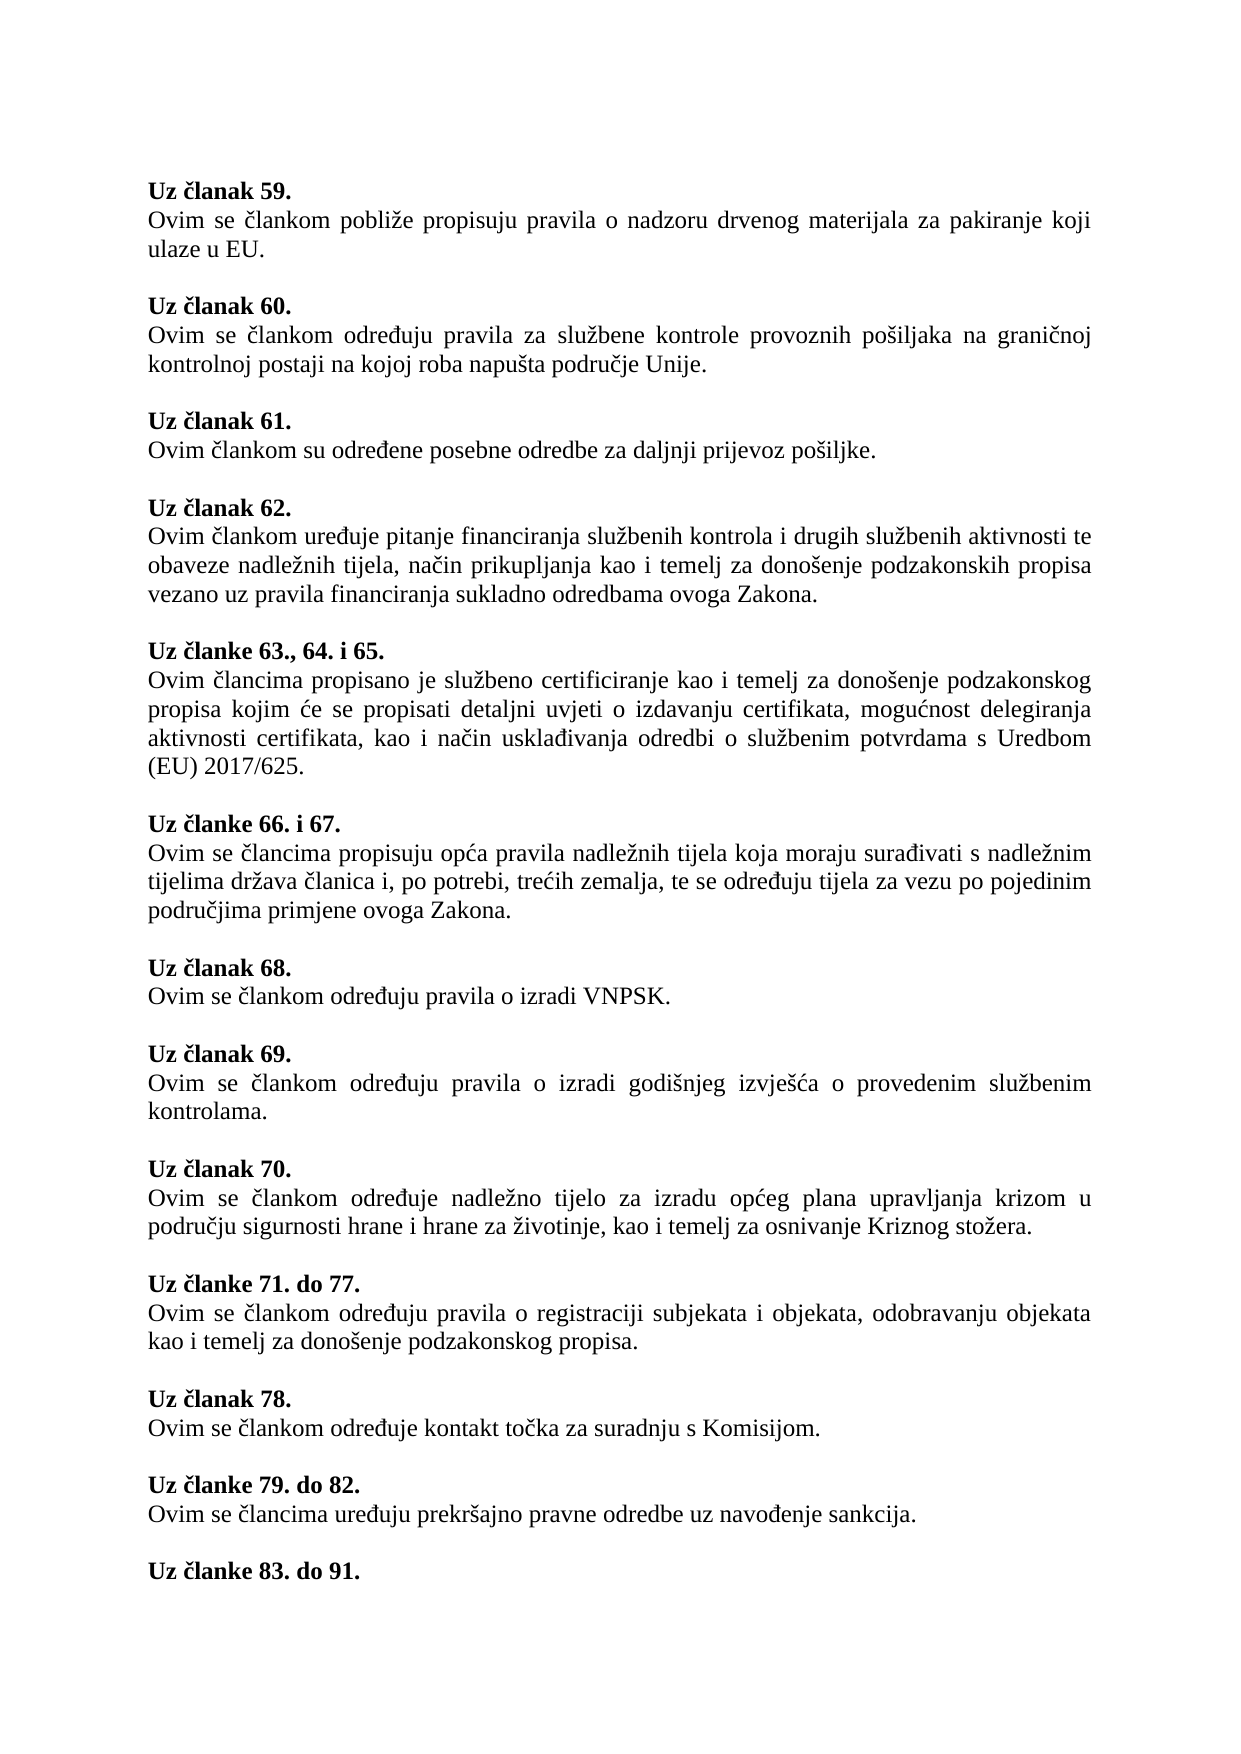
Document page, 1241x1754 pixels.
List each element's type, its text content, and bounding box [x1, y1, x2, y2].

text Uz članke 66. i 67. [148, 809, 1092, 838]
text Uz članke 63., 64. i 65. [148, 636, 1092, 665]
text Uz članak 69. [148, 1039, 1092, 1068]
text Ovim se člankom pobliže propisuju pravila o nadzoru drvenog materijala za pakiranje koji ulaze u EU. [148, 205, 1092, 263]
text Ovim člankom su određene posebne odredbe za daljnji prijevoz pošiljke. [148, 435, 1092, 464]
text Ovim se člankom određuju pravila o registraciji subjekata i objekata, odobravanju objekata kao i temelj za donošenje podzakonskog propisa. [148, 1298, 1092, 1355]
text Ovim se člancima uređuju prekršajno pravne odredbe uz navođenje sankcija. [148, 1499, 1092, 1528]
text Uz članak 62. [148, 493, 1092, 521]
text Ovim se člankom određuju pravila o izradi godišnjeg izvješća o provedenim službenim kontrolama. [148, 1068, 1092, 1125]
text Ovim se člankom određuje kontakt točka za suradnju s Komisijom. [148, 1413, 1092, 1441]
text Uz članak 60. [148, 291, 1092, 320]
text Uz članak 70. [148, 1154, 1092, 1183]
text Ovim se člankom određuju pravila za službene kontrole provoznih pošiljaka na graničnoj kontrolnoj postaji na kojoj roba napušta područje Unije. [148, 320, 1092, 378]
text Ovim se člankom određuje nadležno tijelo za izradu općeg plana upravljanja krizom u području sigurnosti hrane i hrane za životinje, kao i temelj za osnivanje Kriznog stožera. [148, 1183, 1092, 1240]
text Uz članak 61. [148, 406, 1092, 435]
text Ovim se člancima propisuju opća pravila nadležnih tijela koja moraju surađivati s nadležnim tijelima država članica i, po potrebi, trećih zemalja, te se određuju tijela za vezu po pojedinim područjima primjene ovoga Zakona. [148, 838, 1092, 924]
text Uz članke 83. do 91. [148, 1556, 1092, 1585]
text Ovim člancima propisano je službeno certificiranje kao i temelj za donošenje podzakonskog propisa kojim će se propisati detaljni uvjeti o izdavanju certifikata, mogućnost delegiranja aktivnosti certifikata, kao i način usklađivanja odredbi o službenim potvrdama s Uredbom (EU) 2017/625. [148, 665, 1092, 780]
text Ovim člankom uređuje pitanje financiranja službenih kontrola i drugih službenih aktivnosti te obaveze nadležnih tijela, način prikupljanja kao i temelj za donošenje podzakonskih propisa vezano uz pravila financiranja sukladno odredbama ovoga Zakona. [148, 521, 1092, 608]
text Uz članke 79. do 82. [148, 1470, 1092, 1499]
text Uz članak 68. [148, 953, 1092, 981]
text Uz članak 59. [148, 176, 1092, 205]
text Uz članke 71. do 77. [148, 1269, 1092, 1298]
text Uz članak 78. [148, 1384, 1092, 1413]
text Ovim se člankom određuju pravila o izradi VNPSK. [148, 981, 1092, 1010]
